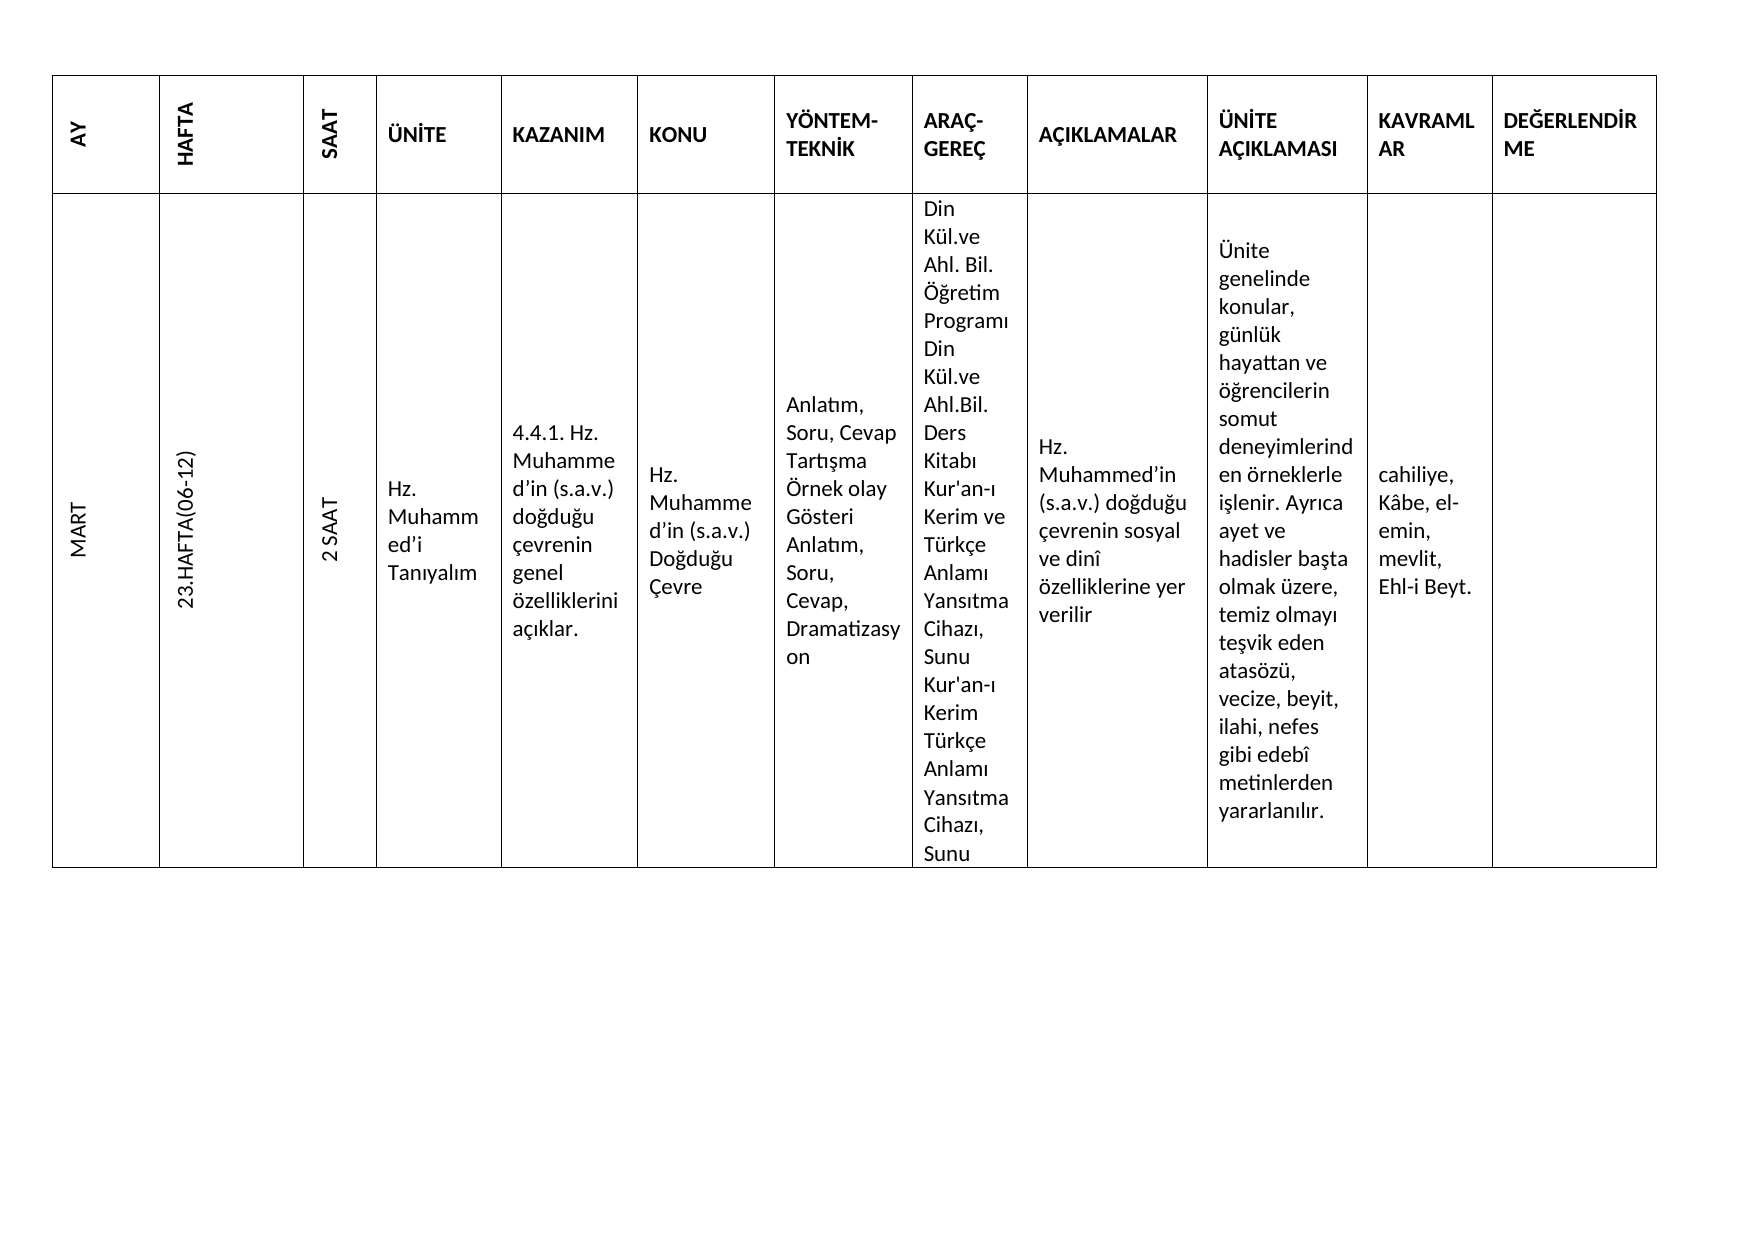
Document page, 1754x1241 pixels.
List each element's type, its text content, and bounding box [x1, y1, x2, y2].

table_header KONU [638, 76, 774, 193]
table_cell Anlatım, Soru, Cevap Tartışma Örnek olay Gösteri Anlatım, Soru, Cevap, Dramatizasyon [775, 194, 912, 867]
table_cell Din Kül.ve Ahl. Bil. Öğretim Programı Din Kül.ve Ahl.Bil. Ders Kitabı Kur'an-ı Kerim ve Türkçe Anlamı Yansıtma Cihazı, Sunu Kur'an-ı Kerim Türkçe Anlamı Yansıtma Cihazı, Sunu [913, 194, 1027, 867]
table_header ÜNİTE [377, 76, 501, 193]
table_header AY [53, 76, 159, 193]
table_cell Hz. Muhammed’in (s.a.v.) Doğduğu Çevre [638, 194, 774, 867]
table_header KAVRAMLAR [1368, 76, 1492, 193]
table_header ARAÇ-GEREÇ [913, 76, 1027, 193]
table_header AÇIKLAMALAR [1028, 76, 1207, 193]
table_cell MART [53, 194, 159, 867]
table_cell Ünite genelinde konular, günlük hayattan ve öğrencilerin somut deneyimlerinden örneklerle işlenir. Ayrıca ayet ve hadisler başta olmak üzere, temiz olmayı teşvik eden atasözü, vecize, beyit, ilahi, nefes gibi edebî metinlerden yararlanılır. [1208, 194, 1367, 867]
table_cell 4.4.1. Hz. Muhammed’in (s.a.v.) doğduğu çevrenin genel özelliklerini açıklar. [502, 194, 637, 867]
table_cell [1493, 194, 1656, 867]
table_cell Hz. Muhammed’i Tanıyalım [377, 194, 501, 867]
table_cell 23.HAFTA(06-12) [160, 194, 303, 867]
table_header KAZANIM [502, 76, 637, 193]
table_header DEĞERLENDİRME [1493, 76, 1656, 193]
table_cell cahiliye, Kâbe, el-emin, mevlit, Ehl-i Beyt. [1368, 194, 1492, 867]
table_header ÜNİTE AÇIKLAMASI [1208, 76, 1367, 193]
table_cell 2 SAAT [304, 194, 376, 867]
table_header YÖNTEM-TEKNİK [775, 76, 912, 193]
table_header SAAT [304, 76, 376, 193]
table_header HAFTA [160, 76, 303, 193]
table_cell Hz. Muhammed’in (s.a.v.) doğduğu çevrenin sosyal ve dinî özelliklerine yer verilir [1028, 194, 1207, 867]
